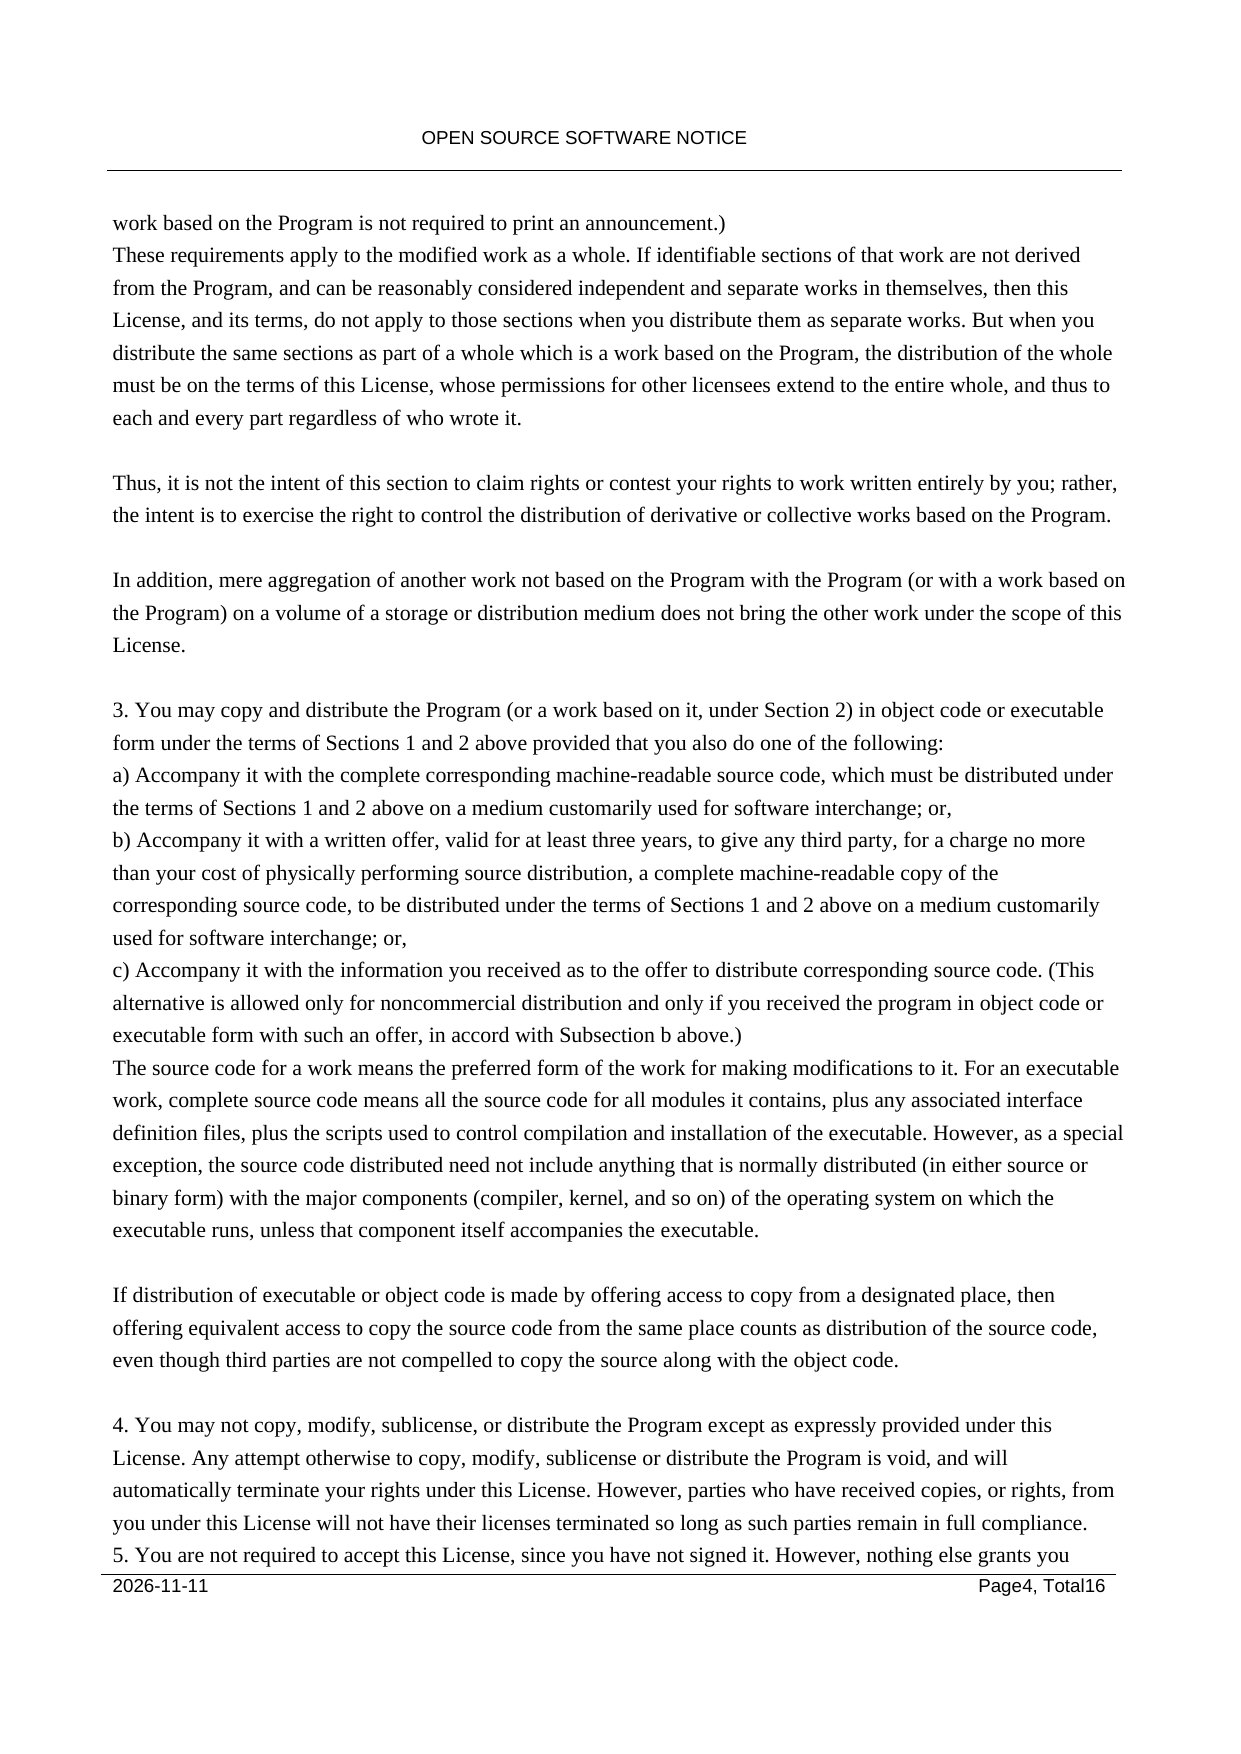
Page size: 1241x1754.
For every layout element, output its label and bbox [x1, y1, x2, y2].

text [112, 206, 1128, 1571]
